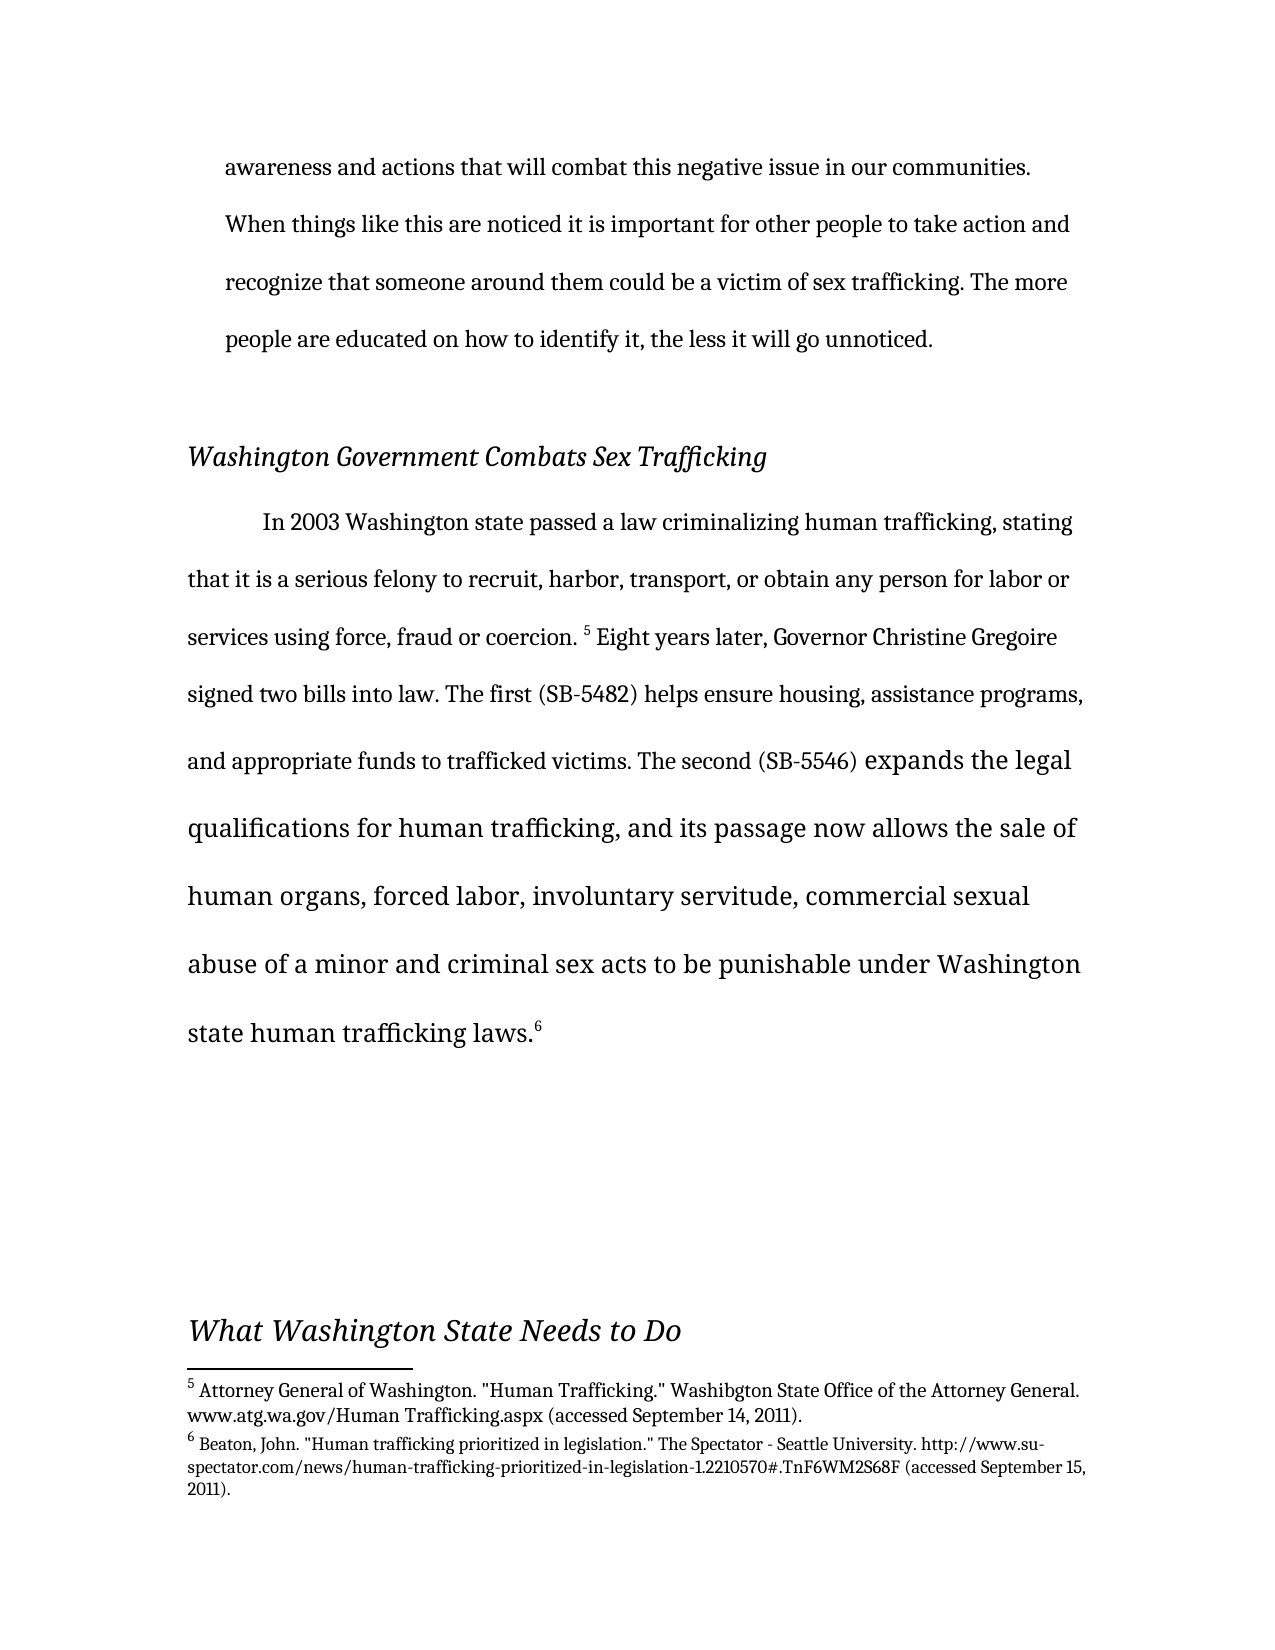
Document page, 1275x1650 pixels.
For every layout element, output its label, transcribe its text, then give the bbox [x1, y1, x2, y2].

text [225, 150, 1087, 354]
text Washington Government Combats Sex Trafficking [187, 440, 1087, 474]
text In 2003 Washington state passed a law criminalizing human trafficking, stating that it is a serious felony to recruit, harbor, transport, or obtain any person for labor or services using force, fraud or coercion. Eight years later, Governor Christine Gregoire signed two bills into law. The first (SB-5482) helps ensure housing, assistance programs, and appropriate funds to trafficked victims. The second (SB-5546) expands the legal qualifications for human trafficking, and its passage now allows the sale of human organs, forced labor, involuntary servitude, commercial sexual abuse of a minor and criminal sex acts to be punishable under Washington state human trafficking laws. [187, 507, 1087, 1049]
text What Washington State Needs to Do [187, 1310, 1087, 1350]
